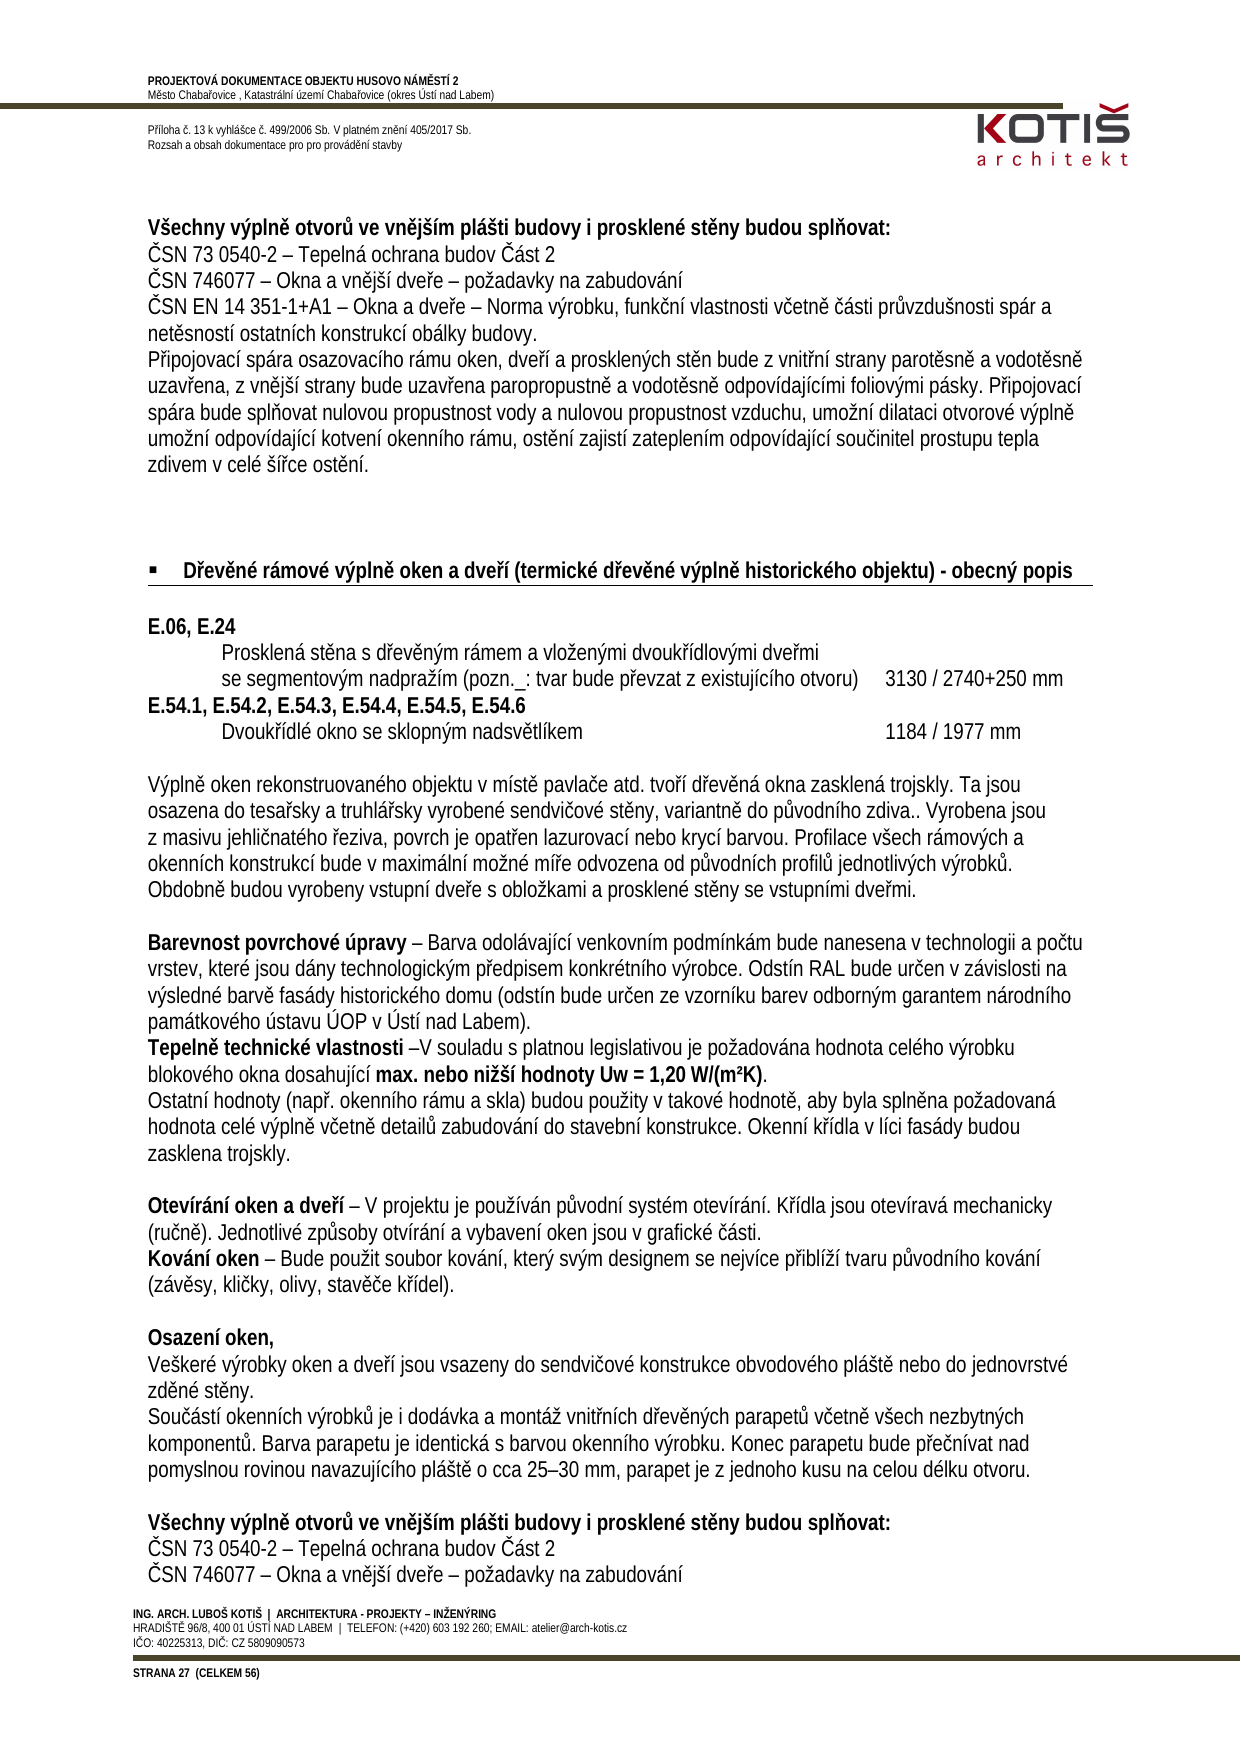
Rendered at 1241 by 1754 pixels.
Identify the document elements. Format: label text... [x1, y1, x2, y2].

text Barevnost povrchové úpravy – Barva odolávající venkovním podmínkám bude nanesena v technologii a počtu vrstev, které jsou dány technologickým předpisem konkrétního výrobce. Odstín RAL bude určen v závislosti na výsledné barvě fasády historického domu (odstín bude určen ze vzorníku barev odborným garantem národního památkového ústavu ÚOP v Ústí nad Labem). [148, 929, 1093, 1034]
text Osazení oken, [148, 1324, 1093, 1351]
text Otevírání oken a dveří – V projektu je používán původní systém otevírání. Křídla jsou otevíravá mechanicky (ručně). Jednotlivé způsoby otvírání a vybavení oken jsou v grafické části. [148, 1192, 1093, 1245]
text Připojovací spára osazovacího rámu oken, dveří a prosklených stěn bude z vnitřní strany parotěsně a vodotěsně uzavřena, z vnější strany bude uzavřena paropropustně a vodotěsně odpovídajícími foliovými pásky. Připojovací spára bude splňovat nulovou propustnost vody a nulovou propustnost vzduchu, umožní dilataci otvorové výplně umožní odpovídající kotvení okenního rámu, ostění zajistí zateplením odpovídající součinitel prostupu tepla zdivem v celé šířce ostění. [148, 346, 1093, 478]
text ČSN 73 0540-2 – Tepelná ochrana budov Část 2 [148, 1535, 1093, 1561]
text E.06, E.24 [148, 613, 1093, 639]
text Výplně oken rekonstruovaného objektu v místě pavlače atd. tvoří dřevěná okna zasklená trojskly. Ta jsou osazena do tesařsky a truhlářsky vyrobené sendvičové stěny, variantně do původního zdiva.. Vyrobena jsou z masivu jehličnatého řeziva, povrch je opatřen lazurovací nebo krycí barvou. Profilace všech rámových a okenních konstrukcí bude v maximální možné míře odvozena od původních profilů jednotlivých výrobků. Obdobně budou vyrobeny vstupní dveře s obložkami a prosklené stěny se vstupními dveřmi. [148, 771, 1093, 902]
text Součástí okenních výrobků je i dodávka a montáž vnitřních dřevěných parapetů včetně všech nezbytných komponentů. Barva parapetu je identická s barvou okenního výrobku. Konec parapetu bude přečnívat nad pomyslnou rovinou navazujícího pláště o cca 25–30 mm, parapet je z jednoho kusu na celou délku otvoru. [148, 1403, 1093, 1482]
text ČSN EN 14 351-1+A1 – Okna a dveře – Norma výrobku, funkční vlastnosti včetně části průvzdušnosti spár a netěsností ostatních konstrukcí obálky budovy. [148, 293, 1093, 346]
text Kování oken – Bude použit soubor kování, který svým designem se nejvíce přiblíží tvaru původního kování (závěsy, kličky, olivy, stavěče křídel). [148, 1245, 1093, 1298]
text Veškeré výrobky oken a dveří jsou vsazeny do sendvičové konstrukce obvodového pláště nebo do jednovrstvé zděné stěny. [148, 1351, 1093, 1403]
text Prosklená stěna s dřevěným rámem a vloženými dvoukřídlovými dveřmi [148, 639, 1093, 665]
text Všechny výplně otvorů ve vnějším plášti budovy i prosklené stěny budou splňovat: [148, 214, 1093, 241]
text ČSN 746077 – Okna a vnější dveře – požadavky na zabudování [148, 1561, 1093, 1588]
text Tepelně technické vlastnosti –V souladu s platnou legislativou je požadována hodnota celého výrobku blokového okna dosahující max. nebo nižší hodnoty Uw = 1,20 W/(m²K). [148, 1034, 1093, 1087]
text Dřevěné rámové výplně oken a dveří (termické dřevěné výplně historického objektu) - obecný popis [148, 557, 1093, 585]
text ČSN 746077 – Okna a vnější dveře – požadavky na zabudování [148, 267, 1093, 293]
text ČSN 73 0540-2 – Tepelná ochrana budov Část 2 [148, 241, 1093, 267]
text Dvoukřídlé okno se sklopným nadsvětlíkem 1184 / 1977 mm [148, 718, 1093, 744]
text Ostatní hodnoty (např. okenního rámu a skla) budou použity v takové hodnotě, aby byla splněna požadovaná hodnota celé výplně včetně detailů zabudování do stavební konstrukce. Okenní křídla v líci fasády budou zasklena trojskly. [148, 1087, 1093, 1166]
text se segmentovým nadpražím (pozn._: tvar bude převzat z existujícího otvoru) 3130 / 2740+250 mm [148, 665, 1093, 692]
picture [973, 99, 1132, 170]
text E.54.1, E.54.2, E.54.3, E.54.4, E.54.5, E.54.6 [148, 692, 1093, 718]
text Všechny výplně otvorů ve vnějším plášti budovy i prosklené stěny budou splňovat: [148, 1509, 1093, 1535]
